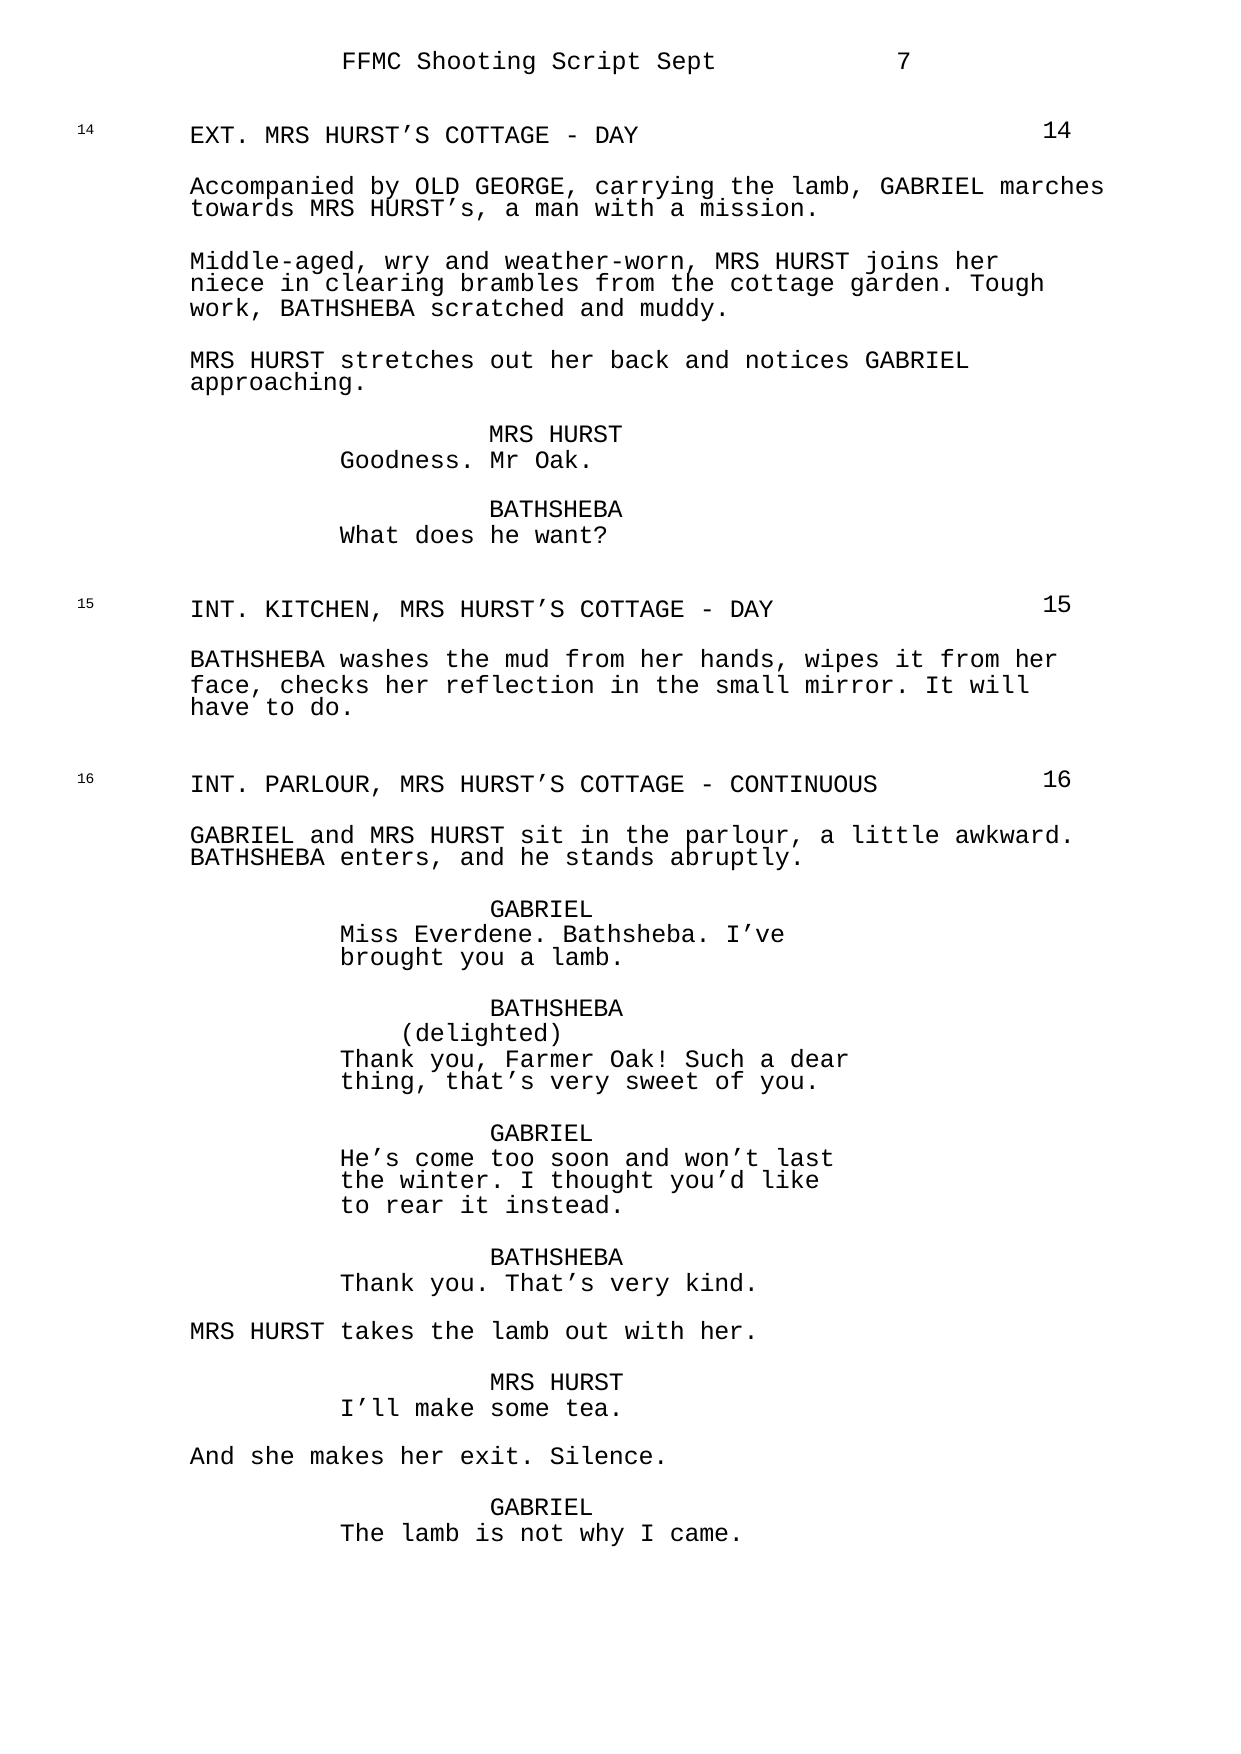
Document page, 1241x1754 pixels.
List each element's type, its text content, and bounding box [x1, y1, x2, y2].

subtitle BATHSHEBA [489, 995, 1107, 1022]
subtitle MRS HURST [91, 421, 1021, 447]
text Miss Everdene. Bathsheba. I’ve brought you a lamb. [339, 923, 852, 973]
subtitle INT. KITCHEN, MRS HURST’S COTTAGE - DAY 15 [77, 592, 1107, 625]
text He’s come too soon and won’t last the winter. I thought you’d like to rear it instead. [339, 1147, 852, 1221]
text MRS HURST takes the lamb out with her. [189, 1319, 1107, 1347]
text Accompanied by OLD GEORGE, carrying the lamb, GABRIEL marches towards MRS HURST’s, a man with a mission. [189, 175, 1107, 224]
subtitle BATHSHEBA [91, 496, 1021, 522]
text I’ll make some tea. [339, 1396, 1107, 1422]
subtitle MRS HURST [489, 1369, 1107, 1396]
subtitle GABRIEL [489, 896, 1107, 922]
text (delighted) [400, 1022, 1107, 1047]
text face, checks her reflection in the small mirror. It will have to do. [189, 674, 1081, 723]
subtitle EXT. MRS HURST’S COTTAGE - DAY 14 [77, 118, 1107, 151]
text The lamb is not why I came. [339, 1521, 1107, 1547]
subtitle INT. PARLOUR, MRS HURST’S COTTAGE - CONTINUOUS 16 [77, 767, 1107, 800]
text Thank you, Farmer Oak! Such a dear thing, that’s very sweet of you. [339, 1048, 852, 1097]
text What does he want? [339, 522, 1107, 549]
subtitle GABRIEL [489, 1494, 1107, 1521]
text Middle-aged, wry and weather-worn, MRS HURST joins her niece in clearing brambles from the cottage garden. Tough work, BATHSHEBA scratched and muddy. [189, 249, 1081, 323]
subtitle BATHSHEBA [489, 1244, 1107, 1271]
subtitle GABRIEL [489, 1120, 1107, 1146]
text Thank you. That’s very kind. [339, 1271, 1107, 1297]
text BATHSHEBA washes the mud from her hands, wipes it from her [189, 646, 1107, 673]
text MRS HURST stretches out her back and notices GABRIEL approaching. [189, 349, 1107, 398]
text And she makes her exit. Silence. [189, 1444, 1107, 1472]
text GABRIEL and MRS HURST sit in the parlour, a little awkward. BATHSHEBA enters, and he stands abruptly. [189, 824, 1107, 873]
text Goodness. Mr Oak. [339, 447, 1107, 474]
